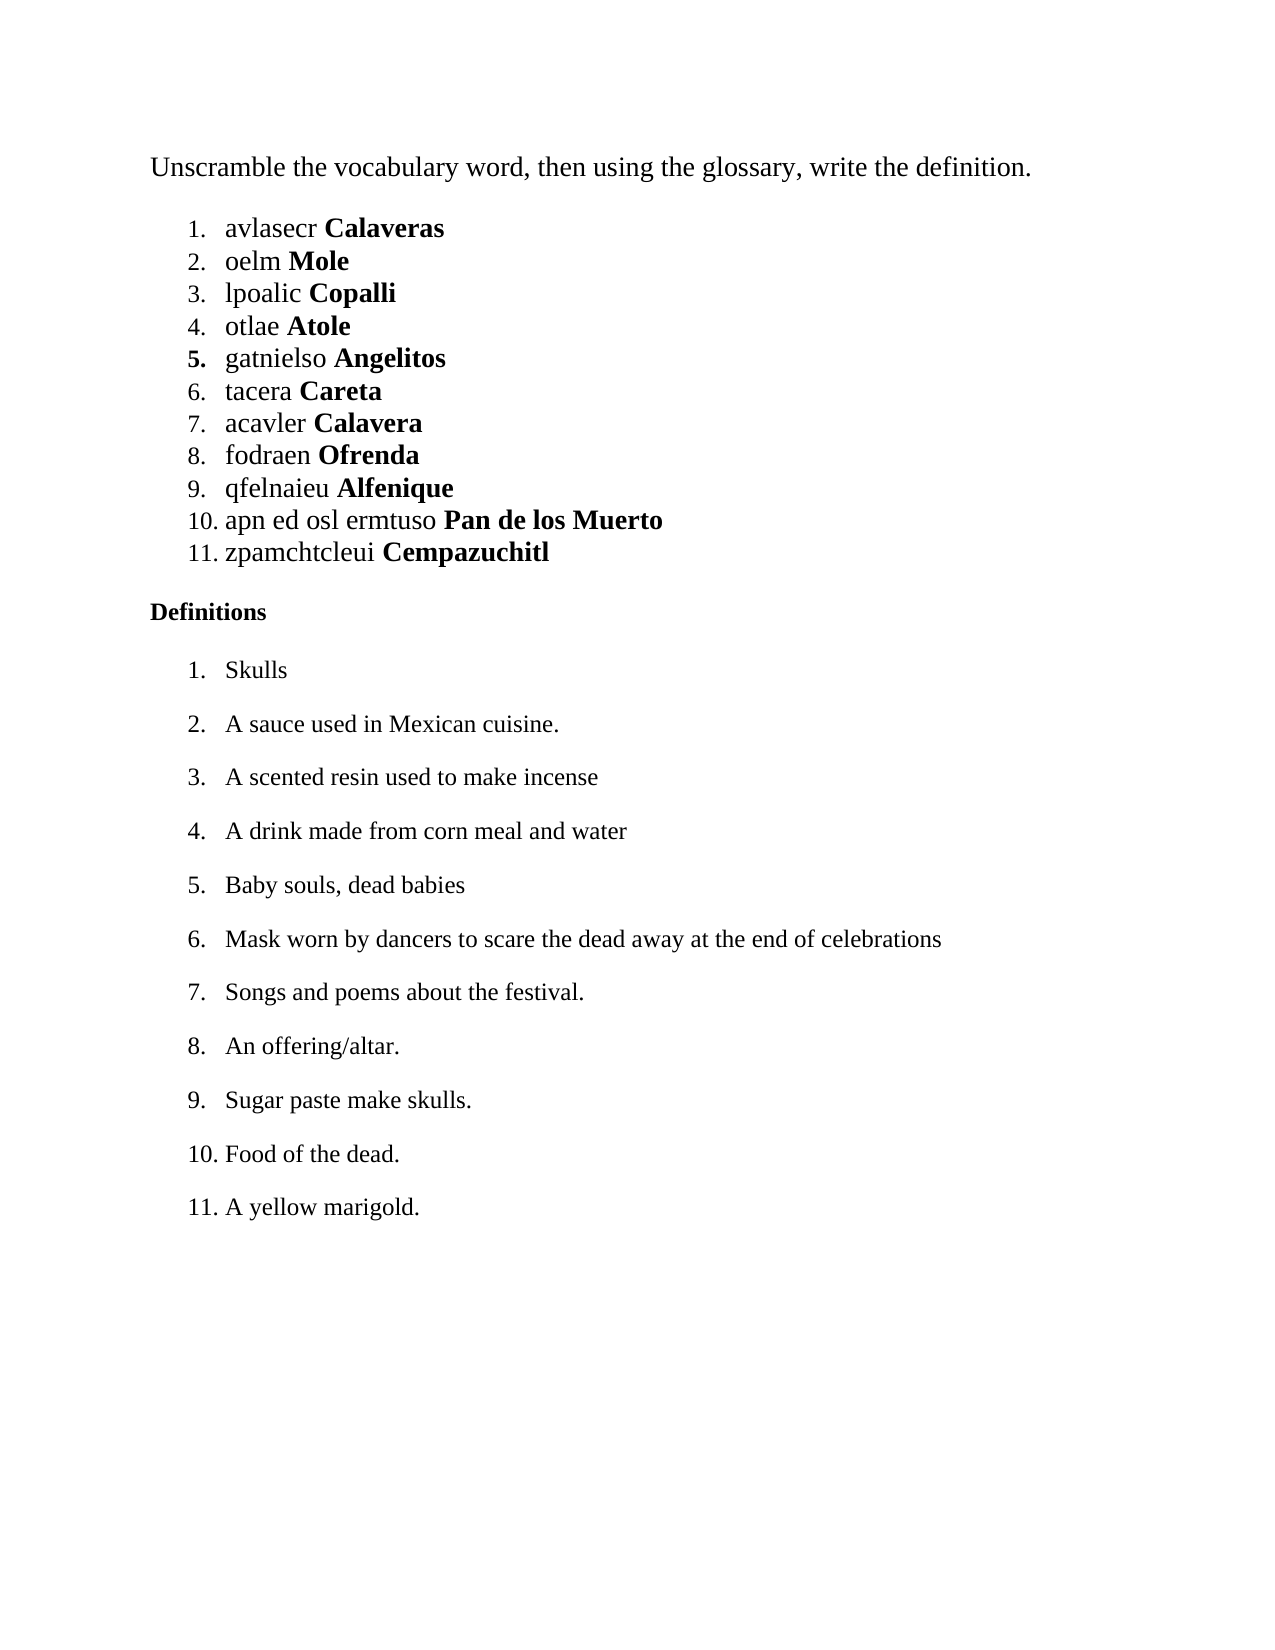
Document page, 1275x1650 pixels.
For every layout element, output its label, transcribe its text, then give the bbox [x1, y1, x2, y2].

list avlasecr Calaveras [187, 212, 1125, 244]
list A yellow marigold. [187, 1192, 1125, 1221]
list Mask worn by dancers to scare the dead away at the end of celebrations [187, 924, 1125, 952]
list A scented resin used to make incense [187, 762, 1125, 791]
list qfelnaieu Alfenique [187, 471, 1125, 503]
list Songs and poems about the festival. [187, 977, 1125, 1006]
list tacera Careta [187, 373, 1125, 406]
list lpoalic Copalli [187, 276, 1125, 309]
text Definitions [150, 597, 1125, 626]
list A drink made from corn meal and water [187, 816, 1125, 845]
list oelm Mole [187, 244, 1125, 276]
list Sugar paste make skulls. [187, 1085, 1125, 1114]
list A sauce used in Mexican cuisine. [187, 709, 1125, 737]
list An offering/altar. [187, 1031, 1125, 1060]
list otlae Atole [187, 309, 1125, 341]
list Food of the dead. [187, 1139, 1125, 1167]
list apn ed osl ermtuso Pan de los Muerto [187, 503, 1125, 536]
list zpamchtcleui Cempazuchitl [187, 536, 1125, 568]
text Unscramble the vocabulary word, then using the glossary, write the definition. [150, 150, 1125, 182]
list fodraen Ofrenda [187, 438, 1125, 471]
list Skulls [187, 655, 1125, 684]
list Baby souls, dead babies [187, 870, 1125, 899]
list gatnielso Angelitos [187, 341, 1125, 373]
list acavler Calavera [187, 406, 1125, 438]
